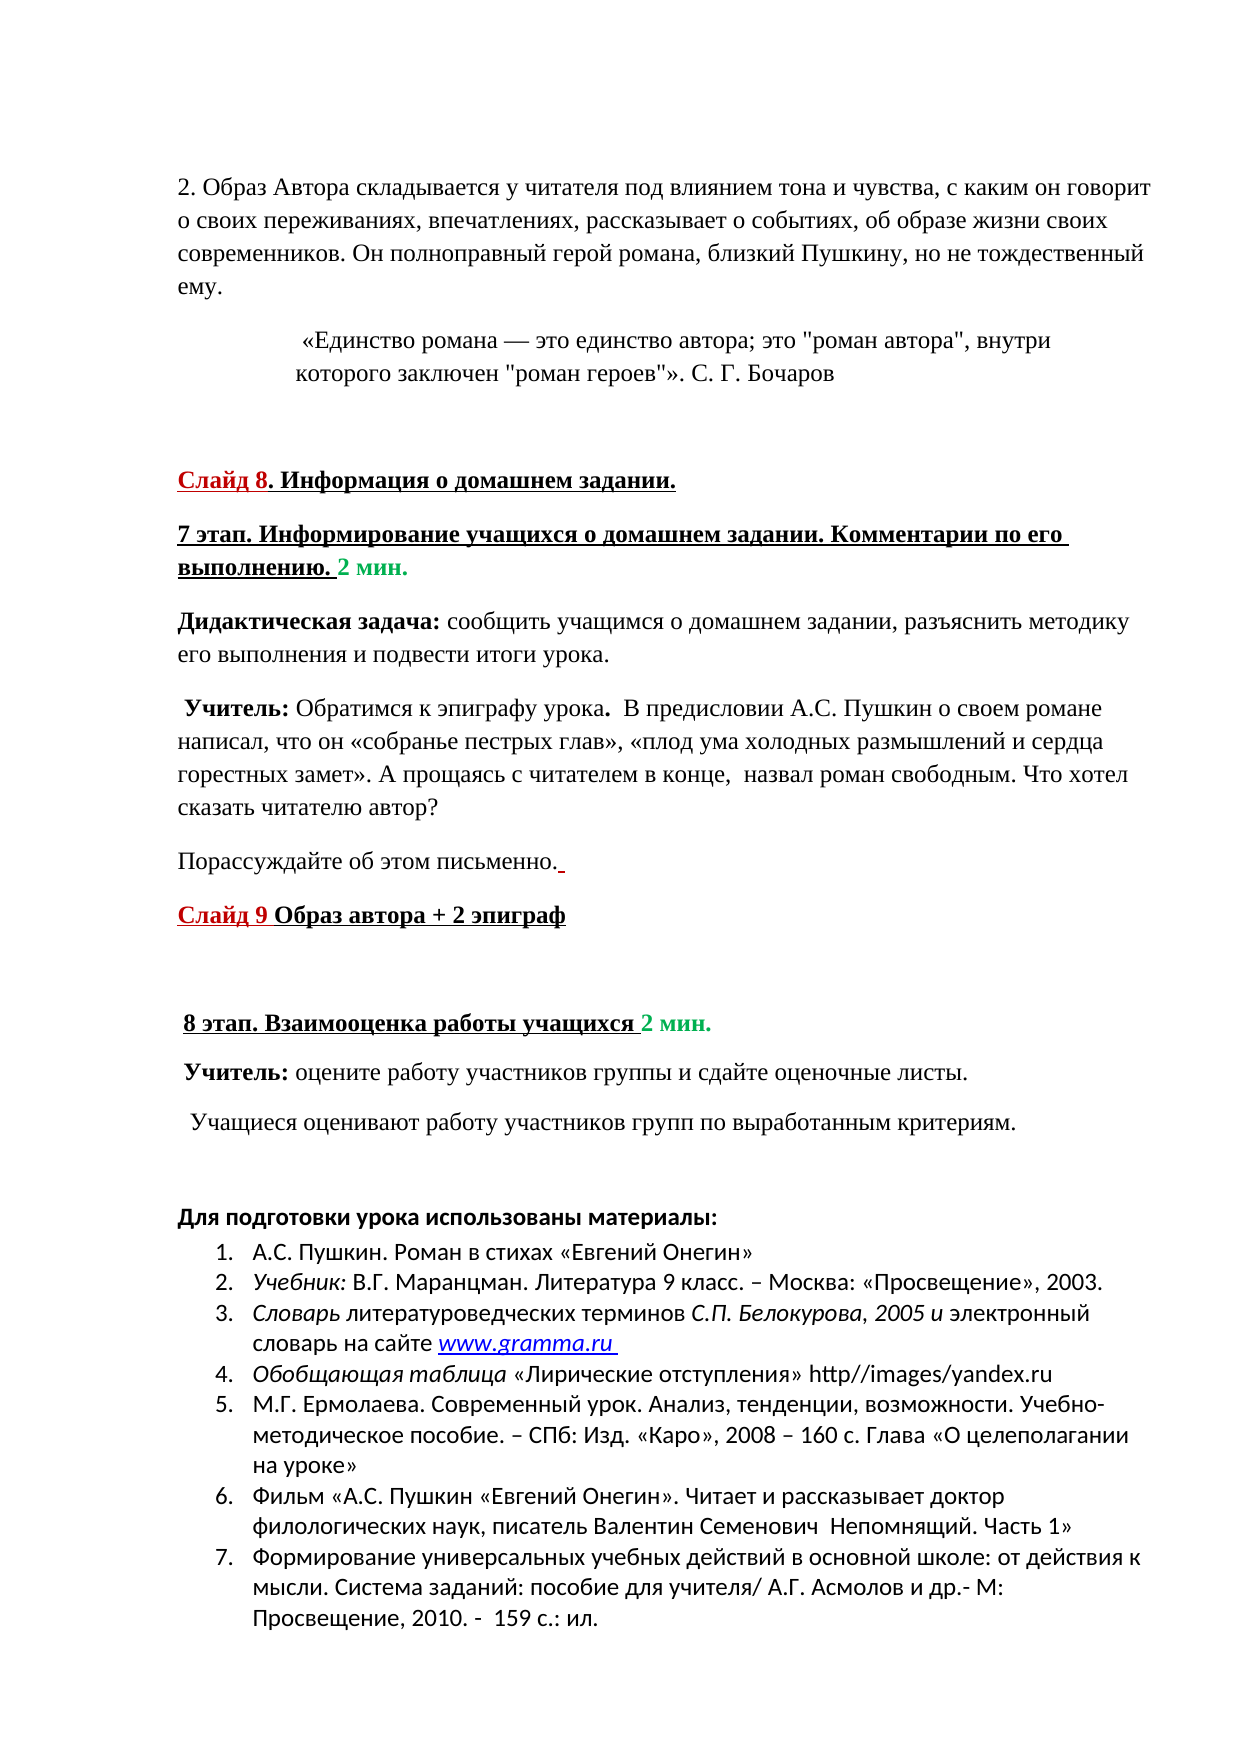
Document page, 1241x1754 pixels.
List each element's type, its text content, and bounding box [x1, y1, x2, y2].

text 8 этап. Взаимооценка работы учащихся 2 мин. [177, 1008, 1152, 1036]
list Обобщающая таблица «Лирические отступления» http//images/yandex.ru [215, 1358, 1152, 1388]
text Учитель: Обратимся к эпиграфу урока. В предисловии А.С. Пушкин о своем романе написал, что он «собранье пестрых глав», «плод ума холодных размышлений и сердца горестных замет». А прощаясь с читателем в конце, назвал роман свободным. Что хотел сказать читателю автор? [177, 693, 1152, 821]
text Слайд 9 Образ автора + 2 эпиграф [177, 900, 1152, 929]
text Учащиеся оценивают работу участников групп по выработанным критериям. [177, 1107, 1152, 1136]
text «Единство романа — это единство автора; это "роман автора", внутри которого заключен "роман героев"». С. Г. Бочаров [295, 325, 1152, 387]
text Порассуждайте об этом письменно. [177, 846, 1152, 875]
text 7 этап. Информирование учащихся о домашнем задании. Комментарии по его выполнению. 2 мин. [177, 519, 1152, 581]
list Учебник: В.Г. Маранцман. Литература 9 класс. – Москва: «Просвещение», 2003. [215, 1266, 1152, 1297]
list Словарь литературоведческих терминов С.П. Белокурова, 2005 и электронный словарь на сайте www.gramma.ru [215, 1297, 1152, 1358]
text Дидактическая задача: сообщить учащимся о домашнем задании, разъяснить методику его выполнения и подвести итоги урока. [177, 606, 1152, 668]
text Слайд 8. Информация о домашнем задании. [177, 466, 1152, 494]
text 2. Образ Автора складывается у читателя под влиянием тона и чувства, с каким он говорит о своих переживаниях, впечатлениях, рассказывает о событиях, об образе жизни своих современников. Он полноправный герой романа, близкий Пушкину, но не тождественный ему. [177, 172, 1152, 300]
text Учитель: оцените работу участников группы и сдайте оценочные листы. [177, 1057, 1152, 1086]
list А.С. Пушкин. Роман в стихах «Евгений Онегин» [215, 1236, 1152, 1266]
list Фильм «А.С. Пушкин «Евгений Онегин». Читает и рассказывает доктор филологических наук, писатель Валентин Семенович Непомнящий. Часть 1» [215, 1480, 1152, 1541]
list М.Г. Ермолаева. Современный урок. Анализ, тенденции, возможности. Учебно-методическое пособие. – СПб: Изд. «Каро», 2008 – 160 с. Глава «О целеполагании на уроке» [215, 1388, 1152, 1480]
text Для подготовки урока использованы материалы: [177, 1201, 1152, 1231]
list Формирование универсальных учебных действий в основной школе: от действия к мысли. Система заданий: пособие для учителя/ А.Г. Асмолов и др.- М: Просвещение, 2010. - 159 с.: ил. [215, 1541, 1152, 1633]
